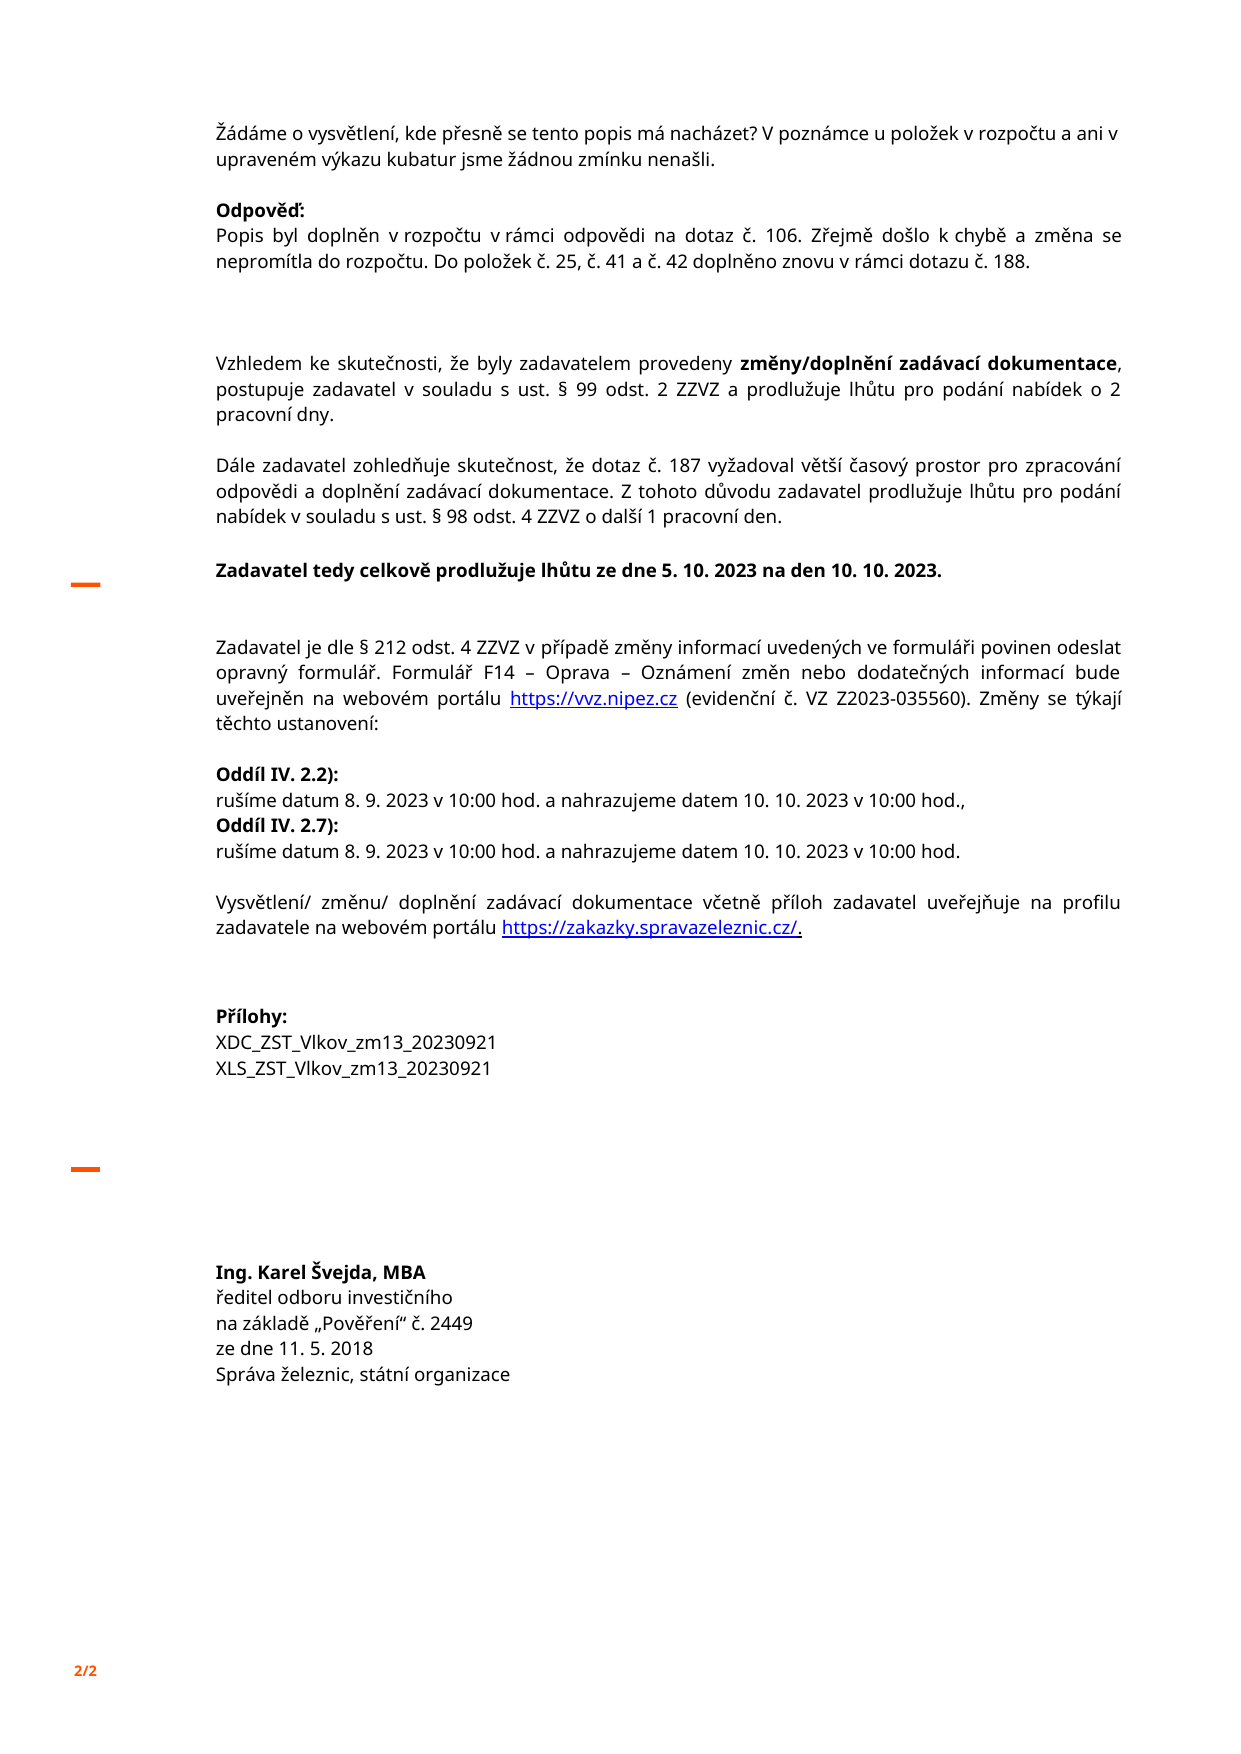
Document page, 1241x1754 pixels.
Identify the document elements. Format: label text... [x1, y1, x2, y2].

text Zadavatel je dle § 212 odst. 4 ZZVZ v případě změny informací uvedených ve formuláři povinen odeslat opravný formulář. Formulář F14 – Oprava – Oznámení změn nebo dodatečných informací bude uveřejněn na webovém portálu (evidenční č. VZ Z2023-035560). Změny se týkají těchto ustanovení: [216, 634, 1122, 736]
text Oddíl IV. 2.7): [216, 813, 1122, 838]
text rušíme datum 8. 9. 2023 v 10:00 hod. a nahrazujeme datem 10. 10. 2023 v 10:00 hod. [216, 838, 1122, 864]
text Ing. Karel Švejda, MBA [216, 1259, 1122, 1284]
text Popis byl doplněn v rozpočtu v rámci odpovědi na dotaz č. 106. Zřejmě došlo k chybě a změna se nepromítla do rozpočtu. Do položek č. 25, č. 41 a č. 42 doplněno znovu v rámci dotazu č. 188. [216, 223, 1122, 274]
text Zadavatel tedy celkově prodlužuje lhůtu ze dne 5. 10. 2023 na den 10. 10. 2023. [216, 557, 1122, 583]
text XDC_ZST_Vlkov_zm13_20230921 [216, 1029, 1122, 1055]
text ředitel odboru investičního [216, 1284, 1122, 1310]
text rušíme datum 8. 9. 2023 v 10:00 hod. a nahrazujeme datem 10. 10. 2023 v 10:00 hod., [216, 787, 1122, 813]
text Dále zadavatel zohledňuje skutečnost, že dotaz č. 187 vyžadoval větší časový prostor pro zpracování odpovědi a doplnění zadávací dokumentace. Z tohoto důvodu zadavatel prodlužuje lhůtu pro podání nabídek v souladu s ust. § 98 odst. 4 ZZVZ o další 1 pracovní den. [216, 452, 1122, 529]
text Vysvětlení/ změnu/ doplnění zadávací dokumentace včetně příloh zadavatel uveřejňuje na profilu zadavatele na webovém portálu https://zakazky.spravazeleznic.cz/. [216, 889, 1122, 940]
text Odpověď: [216, 197, 1122, 223]
text ze dne 11. 5. 2018 [216, 1336, 1122, 1361]
text na základě „Pověření“ č. 2449 [216, 1310, 1122, 1336]
text Správa železnic, státní organizace [216, 1361, 1122, 1387]
text Oddíl IV. 2.2): [216, 762, 1122, 787]
text Vzhledem ke skutečnosti, že byly zadavatelem provedeny změny/doplnění zadávací dokumentace, postupuje zadavatel v souladu s ust. § 99 odst. 2 ZZVZ a prodlužuje lhůtu pro podání nabídek o 2 pracovní dny. [216, 350, 1122, 427]
text Přílohy: [216, 1004, 1122, 1029]
text XLS_ZST_Vlkov_zm13_20230921 [216, 1055, 1122, 1080]
